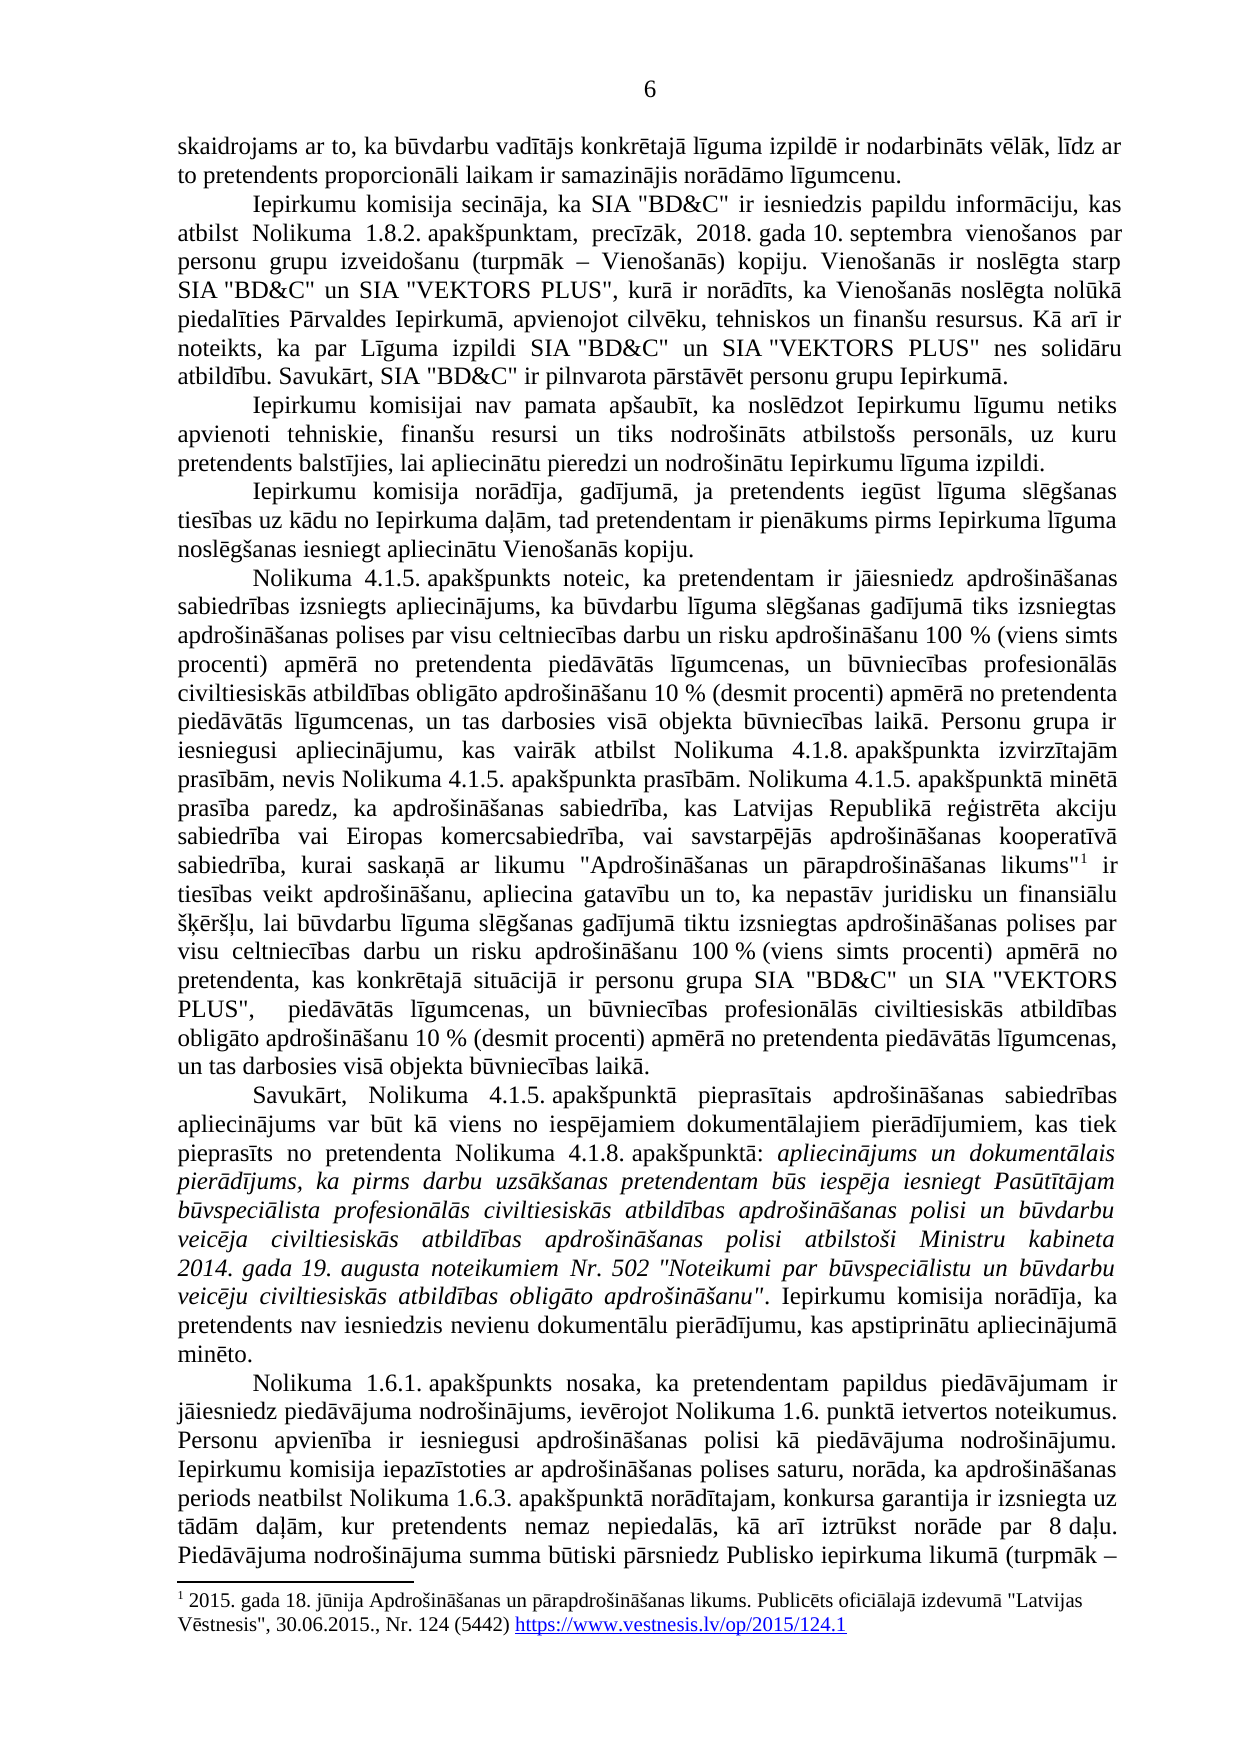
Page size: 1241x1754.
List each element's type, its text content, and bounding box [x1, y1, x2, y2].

text Nolikuma 4.1.5. apakšpunkts noteic, ka pretendentam ir jāiesniedz apdrošināšanas sabiedrības izsniegts apliecinājums, ka būvdarbu līguma slēgšanas gadījumā tiks izsniegtas apdrošināšanas polises par visu celtniecības darbu un risku apdrošināšanu 100 % (viens simts procenti) apmērā no pretendenta piedāvātās līgumcenas, un būvniecības profesionālās civiltiesiskās atbildības obligāto apdrošināšanu 10 % (desmit procenti) apmērā no pretendenta piedāvātās līgumcenas, un tas darbosies visā objekta būvniecības laikā. Personu grupa ir iesniegusi apliecinājumu, kas vairāk atbilst Nolikuma 4.1.8. apakšpunkta izvirzītajām prasībām, nevis Nolikuma 4.1.5. apakšpunkta prasībām. Nolikuma 4.1.5. apakšpunktā minētā prasība paredz, ka apdrošināšanas sabiedrība, kas Latvijas Republikā reģistrēta akciju sabiedrība vai Eiropas komercsabiedrība, vai savstarpējās apdrošināšanas kooperatīvā sabiedrība, kurai saskaņā ar likumu "Apdrošināšanas un pārapdrošināšanas likums" ir tiesības veikt apdrošināšanu, apliecina gatavību un to, ka nepastāv juridisku un finansiālu šķēršļu, lai būvdarbu līguma slēgšanas gadījumā tiktu izsniegtas apdrošināšanas polises par visu celtniecības darbu un risku apdrošināšanu 100 % (viens simts procenti) apmērā no pretendenta, kas konkrētajā situācijā ir personu grupa SIA "BD&C" un SIA "VEKTORS PLUS", piedāvātās līgumcenas, un būvniecības profesionālās civiltiesiskās atbildības obligāto apdrošināšanu 10 % (desmit procenti) apmērā no pretendenta piedāvātās līgumcenas, un tas darbosies visā objekta būvniecības laikā. [177, 563, 1118, 1080]
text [177, 1368, 1118, 1569]
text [177, 131, 1122, 189]
text Iepirkumu komisijai nav pamata apšaubīt, ka noslēdzot Iepirkumu līgumu netiks apvienoti tehniskie, finanšu resursi un tiks nodrošināts atbilstošs personāls, uz kuru pretendents balstījies, lai apliecinātu pieredzi un nodrošinātu Iepirkumu līguma izpildi. [177, 390, 1118, 476]
text Savukārt, Nolikuma 4.1.5. apakšpunktā pieprasītais apdrošināšanas sabiedrības apliecinājums var būt kā viens no iespējamiem dokumentālajiem pierādījumiem, kas tiek pieprasīts no pretendenta Nolikuma 4.1.8. apakšpunktā: apliecinājums un dokumentālais pierādījums, ka pirms darbu uzsākšanas pretendentam būs iespēja iesniegt Pasūtītājam būvspeciālista profesionālās civiltiesiskās atbildības apdrošināšanas polisi un būvdarbu veicēja civiltiesiskās atbildības apdrošināšanas polisi atbilstoši Ministru kabineta 2014. gada 19. augusta noteikumiem Nr. 502 "Noteikumi par būvspeciālistu un būvdarbu veicēju civiltiesiskās atbildības obligāto apdrošināšanu". Iepirkumu komisija norādīja, ka pretendents nav iesniedzis nevienu dokumentālu pierādījumu, kas apstiprinātu apliecinājumā minēto. [177, 1080, 1118, 1368]
text Iepirkumu komisija secināja, ka SIA "BD&C" ir iesniedzis papildu informāciju, kas atbilst Nolikuma 1.8.2. apakšpunktam, precīzāk, 2018. gada 10. septembra vienošanos par personu grupu izveidošanu (turpmāk – Vienošanās) kopiju. Vienošanās ir noslēgta starp SIA "BD&C" un SIA "VEKTORS PLUS", kurā ir norādīts, ka Vienošanās noslēgta nolūkā piedalīties Pārvaldes Iepirkumā, apvienojot cilvēku, tehniskos un finanšu resursus. Kā arī ir noteikts, ka par Līguma izpildi SIA "BD&C" un SIA "VEKTORS PLUS" nes solidāru atbildību. Savukārt, SIA "BD&C" ir pilnvarota pārstāvēt personu grupu Iepirkumā. [177, 189, 1122, 390]
text Iepirkumu komisija norādīja, gadījumā, ja pretendents iegūst līguma slēgšanas tiesības uz kādu no Iepirkuma daļām, tad pretendentam ir pienākums pirms Iepirkuma līguma noslēgšanas iesniegt apliecinātu Vienošanās kopiju. [177, 476, 1118, 563]
